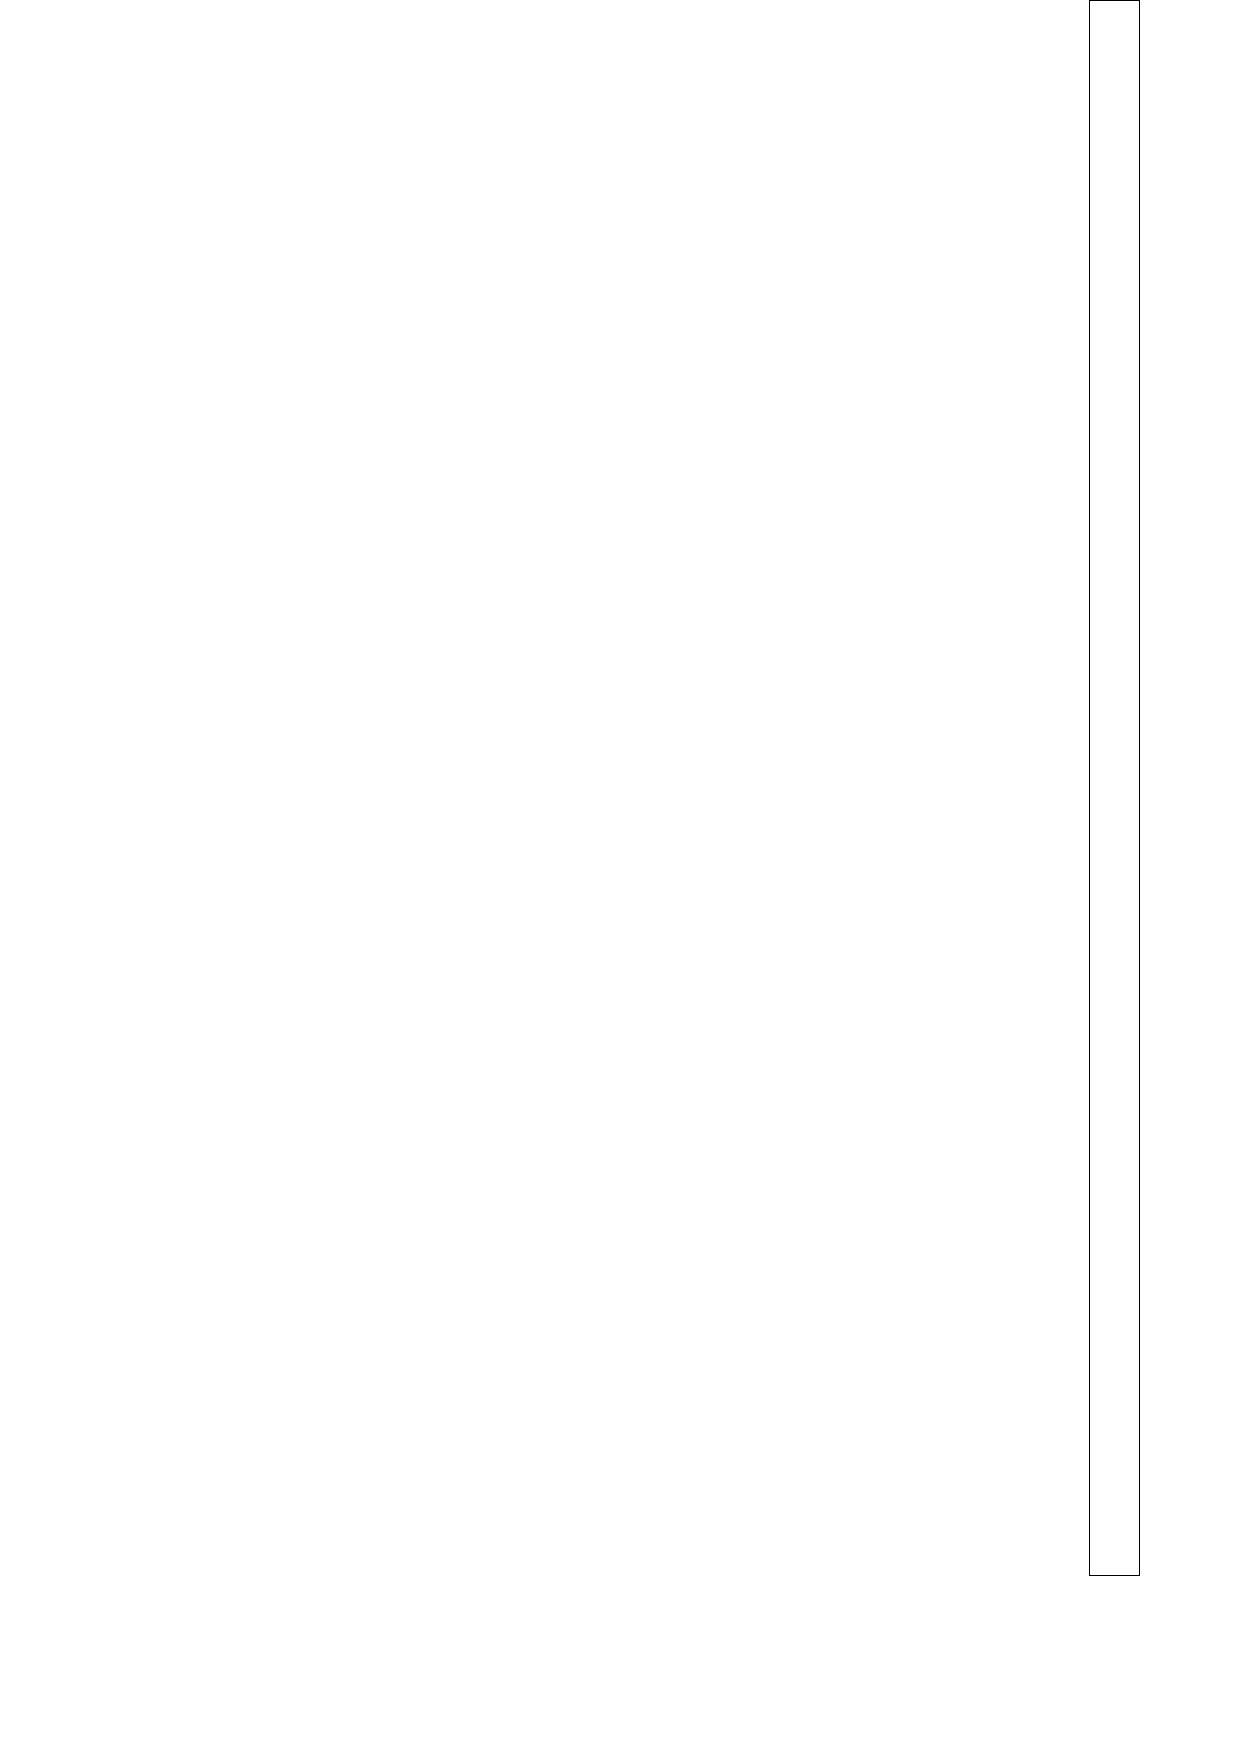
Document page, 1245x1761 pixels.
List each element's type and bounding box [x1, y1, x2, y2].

table_header [1090, 1, 1139, 1575]
